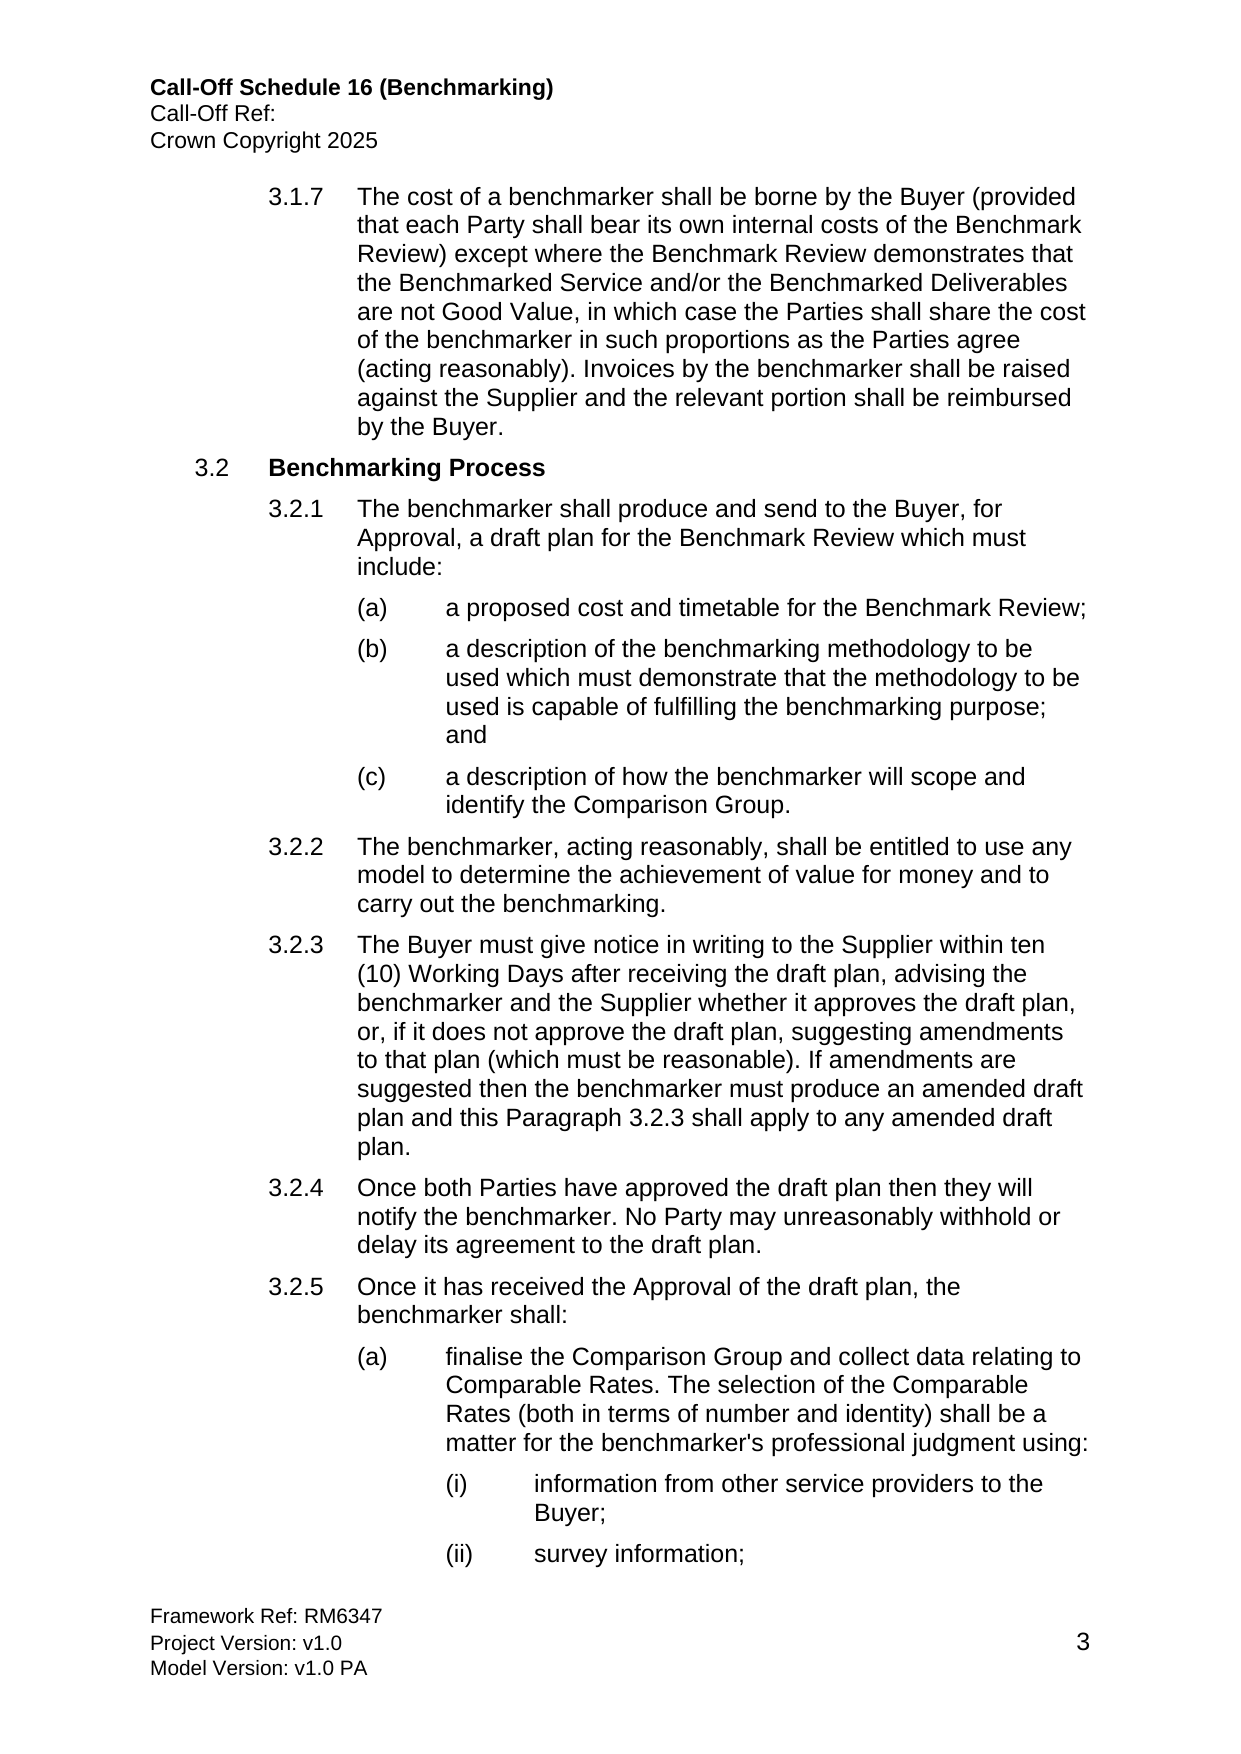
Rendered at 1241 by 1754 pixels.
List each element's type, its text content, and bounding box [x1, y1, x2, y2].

list Once both Parties have approved the draft plan then they will notify the benchmarker. No Party may unreasonably withhold or delay its agreement to the draft plan. [268, 1173, 1090, 1259]
list a proposed cost and timetable for the Benchmark Review; [357, 593, 1090, 622]
list The benchmarker, acting reasonably, shall be entitled to use any model to determine the achievement of value for money and to carry out the benchmarking. [268, 832, 1090, 918]
list Once it has received the Approval of the draft plan, the benchmarker shall: [268, 1272, 1090, 1329]
list The Buyer must give notice in writing to the Supplier within ten (10) Working Days after receiving the draft plan, advising the benchmarker and the Supplier whether it approves the draft plan, or, if it does not approve the draft plan, suggesting amendments to that plan (which must be reasonable). If amendments are suggested then the benchmarker must produce an amended draft plan and this Paragraph 3.2.3 shall apply to any amended draft plan. [268, 930, 1090, 1160]
list The cost of a benchmarker shall be borne by the Buyer (provided that each Party shall bear its own internal costs of the Benchmark Review) except where the Benchmark Review demonstrates that the Benchmarked Service and/or the Benchmarked Deliverables are not Good Value, in which case the Parties shall share the cost of the benchmarker in such proportions as the Parties agree (acting reasonably). Invoices by the benchmarker shall be raised against the Supplier and the relevant portion shall be reimbursed by the Buyer. [268, 182, 1090, 440]
list Benchmarking Process [194, 453, 1090, 482]
list information from other service providers to the Buyer; [445, 1469, 1090, 1527]
list a description of how the benchmarker will scope and identify the Comparison Group. [357, 762, 1090, 819]
list survey information; [445, 1539, 1090, 1568]
list finalise the Comparison Group and collect data relating to Comparable Rates. The selection of the Comparable Rates (both in terms of number and identity) shall be a matter for the benchmarker's professional judgment using: [357, 1342, 1090, 1457]
list The benchmarker shall produce and send to the Buyer, for Approval, a draft plan for the Benchmark Review which must include: [268, 494, 1090, 580]
list a description of the benchmarking methodology to be used which must demonstrate that the methodology to be used is capable of fulfilling the benchmarking purpose; and [357, 634, 1090, 749]
